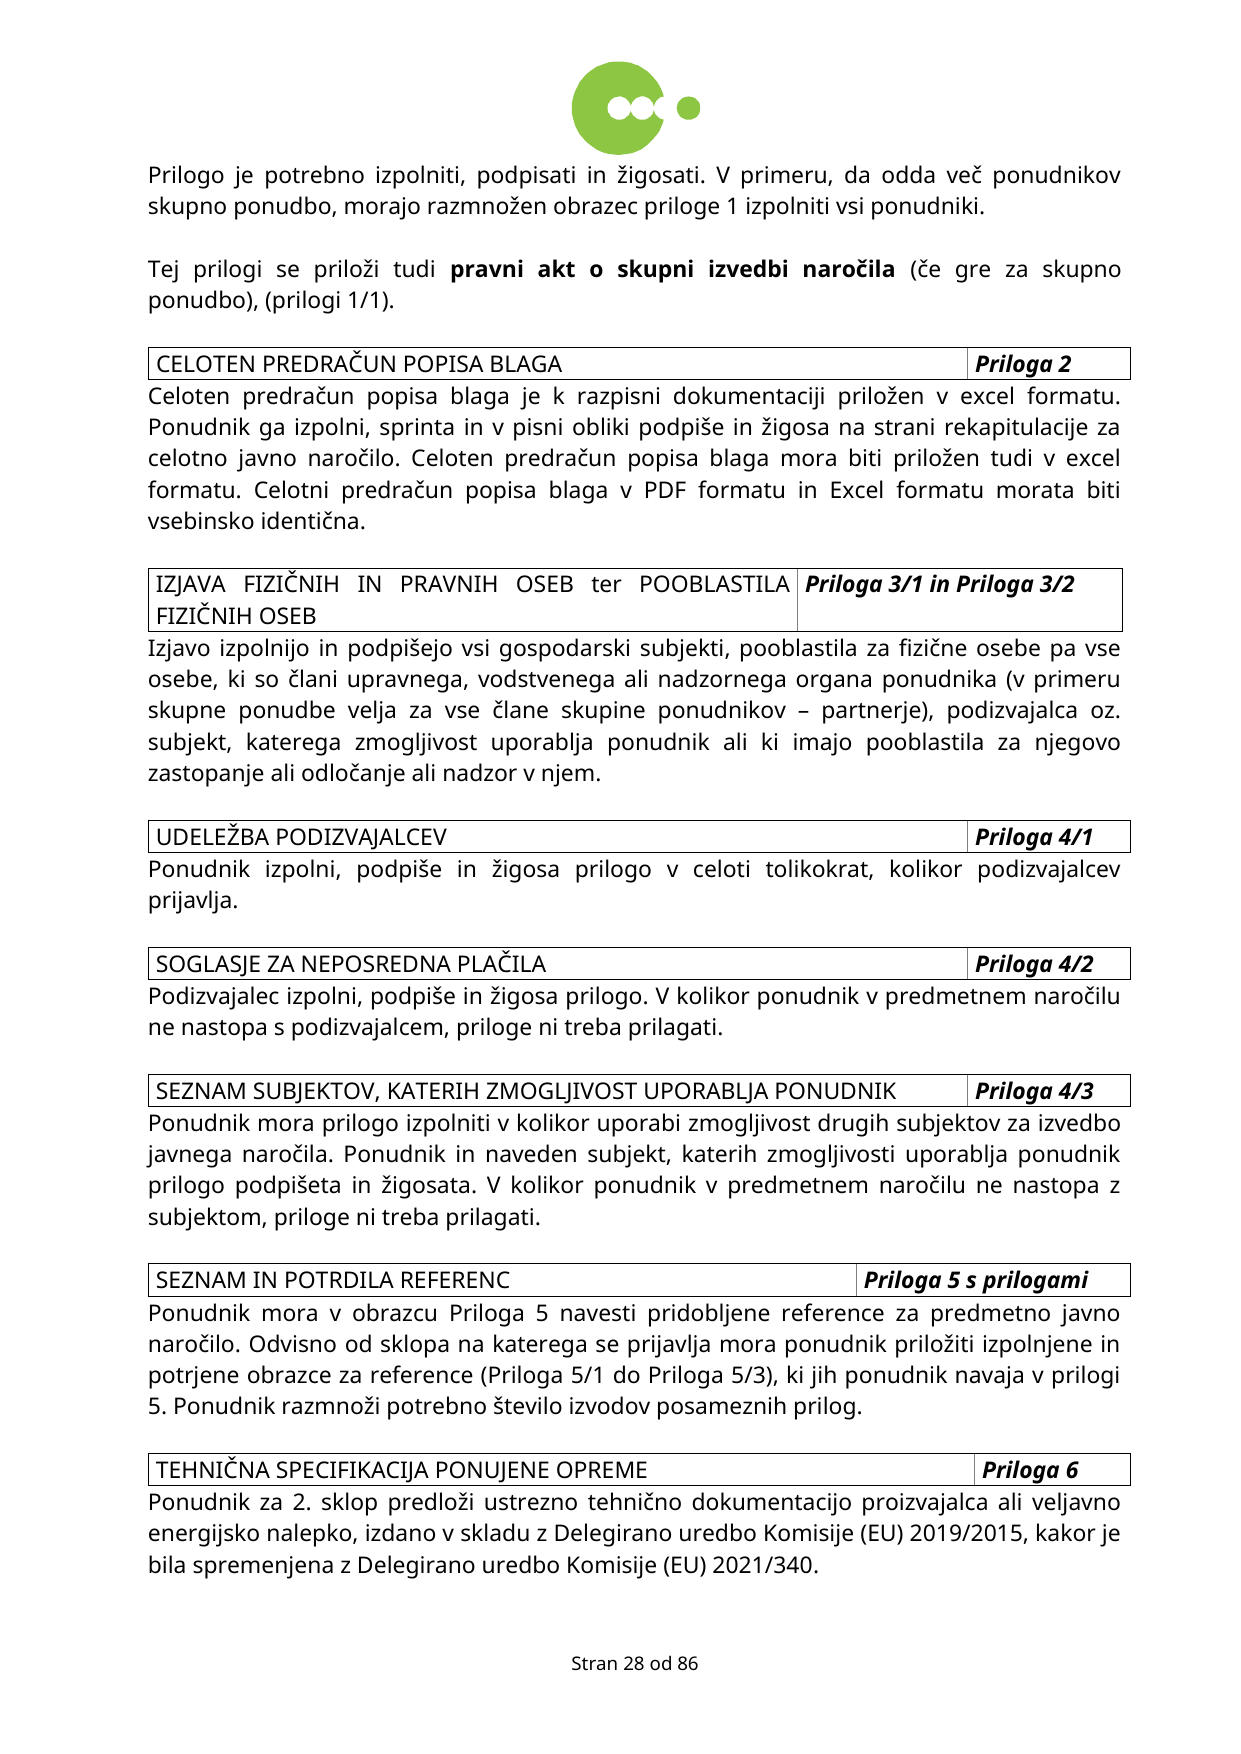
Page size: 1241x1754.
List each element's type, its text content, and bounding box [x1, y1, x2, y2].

text Podizvajalec izpolni, podpiše in žigosa prilogo. V kolikor ponudnik v predmetnem naročilu ne nastopa s podizvajalcem, priloge ni treba prilagati. [148, 980, 1122, 1042]
text Prilogo je potrebno izpolniti, podpisati in žigosati. V primeru, da odda več ponudnikov skupno ponudbo, morajo razmnožen obrazec priloge 1 izpolniti vsi ponudniki. [148, 159, 1122, 222]
table_header CELOTEN PREDRAČUN POPISA BLAGA [149, 348, 967, 379]
table_header UDELEŽBA PODIZVAJALCEV [149, 821, 967, 852]
text Ponudnik za 2. sklop predloži ustrezno tehnično dokumentacijo proizvajalca ali veljavno energijsko nalepko, izdano v skladu z Delegirano uredbo Komisije (EU) 2019/2015, kakor je bila spremenjena z Delegirano uredbo Komisije (EU) 2021/340. [148, 1486, 1122, 1580]
text Ponudnik mora v obrazcu Priloga 5 navesti pridobljene reference za predmetno javno naročilo. Odvisno od sklopa na katerega se prijavlja mora ponudnik priložiti izpolnjene in potrjene obrazce za reference (Priloga 5/1 do Priloga 5/3), ki jih ponudnik navaja v prilogi 5. Ponudnik razmnoži potrebno število izvodov posameznih prilog. [148, 1297, 1122, 1422]
text Izjavo izpolnijo in podpišejo vsi gospodarski subjekti, pooblastila za fizične osebe pa vse osebe, ki so člani upravnega, vodstvenega ali nadzornega organa ponudnika (v primeru skupne ponudbe velja za vse člane skupine ponudnikov – partnerje), podizvajalca oz. subjekt, katerega zmogljivost uporablja ponudnik ali ki imajo pooblastila za njegovo zastopanje ali odločanje ali nadzor v njem. [148, 632, 1122, 788]
table_header Priloga 3/1 in Priloga 3/2 [798, 569, 1122, 631]
table_header IZJAVA FIZIČNIH IN PRAVNIH OSEB ter POOBLASTILA FIZIČNIH OSEB [149, 569, 797, 631]
table_header Priloga 4/2 [968, 948, 1130, 979]
table_header Priloga 4/1 [968, 821, 1130, 852]
text Celoten predračun popisa blaga je k razpisni dokumentaciji priložen v excel formatu. Ponudnik ga izpolni, sprinta in v pisni obliki podpiše in žigosa na strani rekapitulacije za celotno javno naročilo. Celoten predračun popisa blaga mora biti priložen tudi v excel formatu. Celotni predračun popisa blaga v PDF formatu in Excel formatu morata biti vsebinsko identična. [148, 380, 1122, 536]
text Ponudnik izpolni, podpiše in žigosa prilogo v celoti tolikokrat, kolikor podizvajalcev prijavlja. [148, 853, 1122, 915]
table_header Priloga 6 [975, 1454, 1130, 1485]
table_header Priloga 4/3 [968, 1075, 1130, 1106]
table_header Priloga 2 [968, 348, 1130, 379]
text Ponudnik mora prilogo izpolniti v kolikor uporabi zmogljivost drugih subjektov za izvedbo javnega naročila. Ponudnik in naveden subjekt, katerih zmogljivosti uporablja ponudnik prilogo podpišeta in žigosata. V kolikor ponudnik v predmetnem naročilu ne nastopa z subjektom, priloge ni treba prilagati. [148, 1107, 1122, 1232]
table_header SOGLASJE ZA NEPOSREDNA PLAČILA [149, 948, 967, 979]
text Tej prilogi se priloži tudi pravni akt o skupni izvedbi naročila (če gre za skupno ponudbo), (prilogi 1/1). [148, 253, 1122, 315]
table_header TEHNIČNA SPECIFIKACIJA PONUJENE OPREME [149, 1454, 974, 1485]
table_header Priloga 5 s prilogami [857, 1264, 1130, 1296]
table_header SEZNAM SUBJEKTOV, KATERIH ZMOGLJIVOST UPORABLJA PONUDNIK [149, 1075, 967, 1106]
table_header SEZNAM IN POTRDILA REFERENC [149, 1264, 856, 1296]
